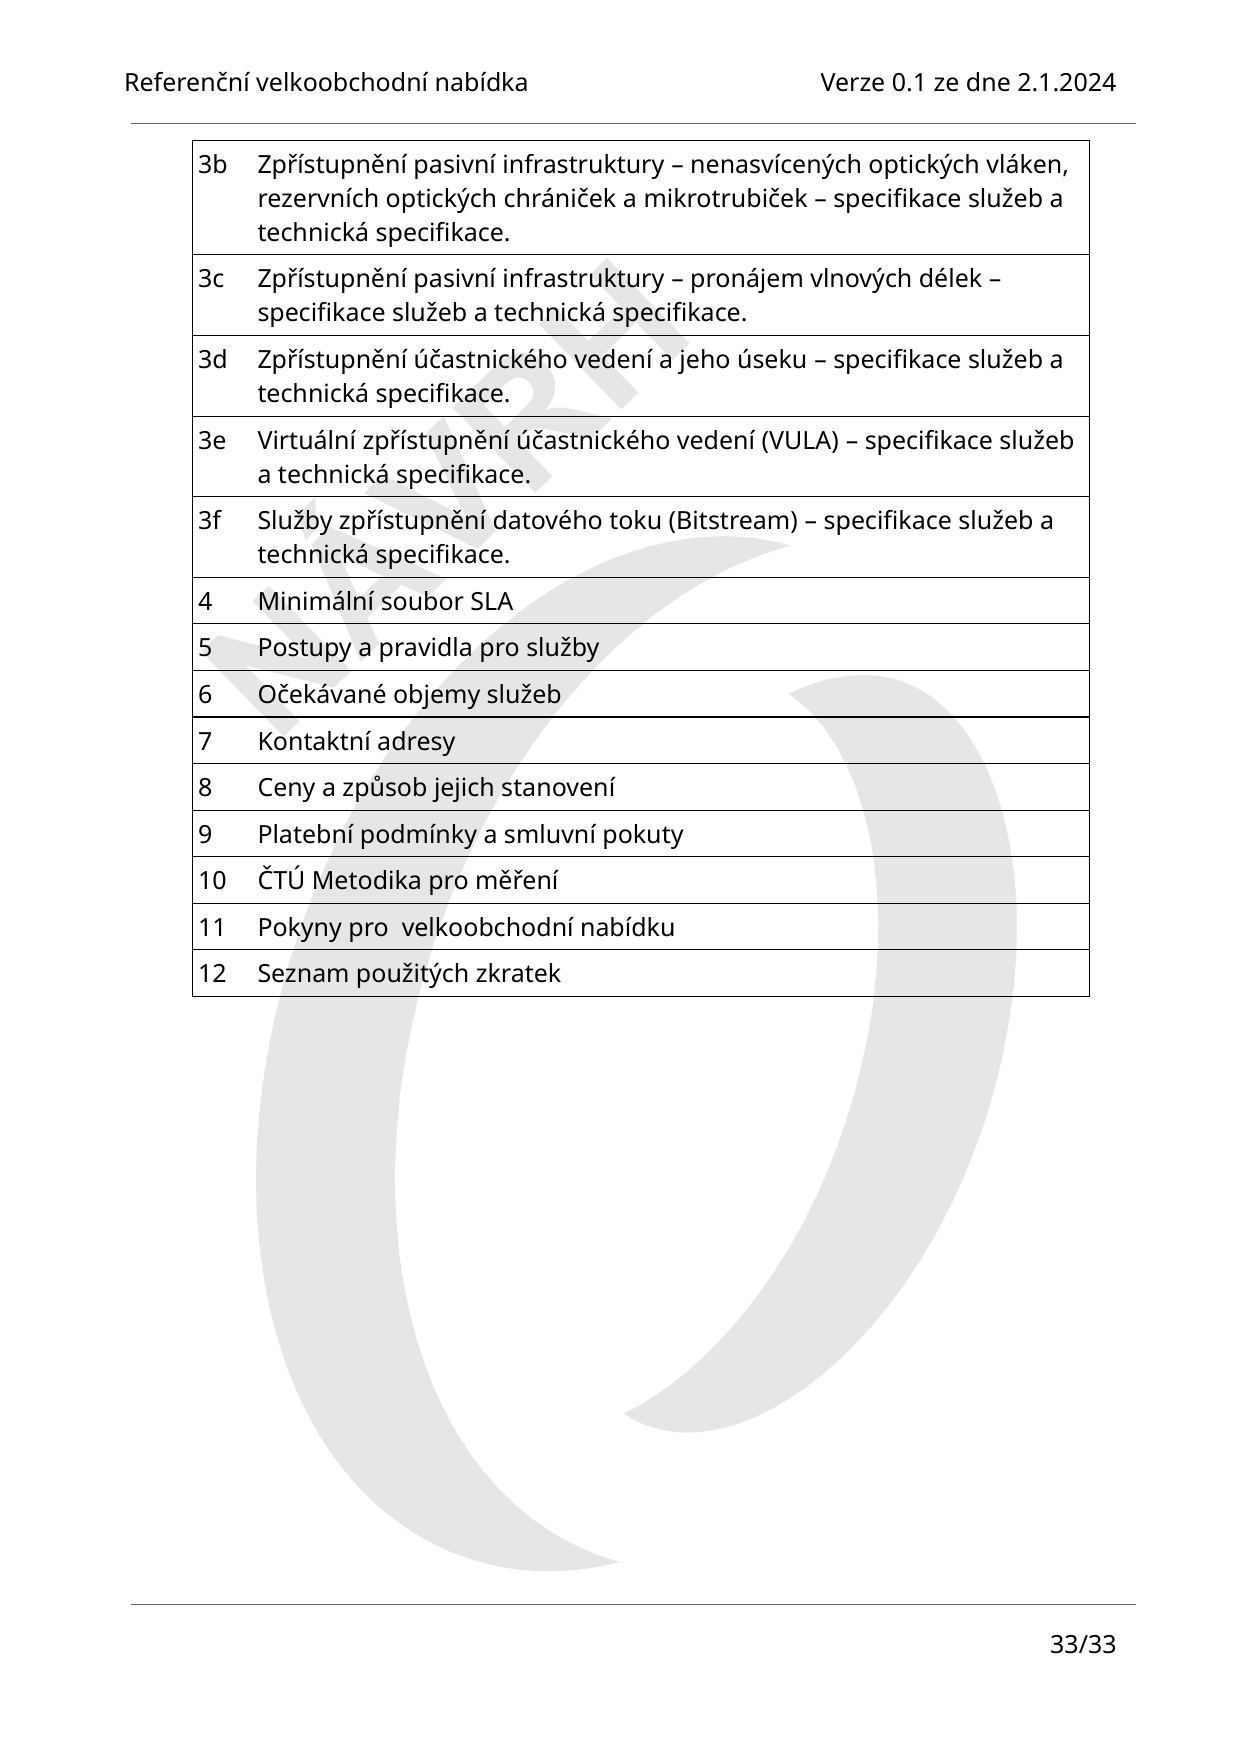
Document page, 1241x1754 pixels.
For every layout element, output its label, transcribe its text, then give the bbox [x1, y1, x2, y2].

table_cell 9 [193, 811, 251, 856]
table_cell 6 [193, 671, 251, 716]
table_cell 3f [193, 497, 251, 577]
table_cell 7 [193, 718, 251, 763]
table_cell 12 [193, 950, 251, 996]
table_cell Zpřístupnění pasivní infrastruktury – pronájem vlnových délek – specifikace služeb a technická specifikace. [251, 255, 1089, 335]
table_cell Očekávané objemy služeb [251, 671, 1089, 716]
table_cell 4 [193, 578, 251, 623]
table_cell Pokyny pro velkoobchodní nabídku [251, 904, 1089, 949]
table_cell 5 [193, 624, 251, 670]
table_cell Zpřístupnění účastnického vedení a jeho úseku – specifikace služeb a technická specifikace. [251, 336, 1089, 416]
table_cell 10 [193, 857, 251, 903]
table_cell 3b [193, 141, 251, 254]
table_cell Minimální soubor SLA [251, 578, 1089, 623]
table_cell ČTÚ Metodika pro měření [251, 857, 1089, 903]
table_cell Seznam použitých zkratek [251, 950, 1089, 996]
table_cell Služby zpřístupnění datového toku (Bitstream) – specifikace služeb a technická specifikace. [251, 497, 1089, 577]
table_cell Zpřístupnění pasivní infrastruktury – nenasvícených optických vláken, rezervních optických chrániček a mikrotrubiček – specifikace služeb a technická specifikace. [251, 141, 1089, 254]
table_cell 11 [193, 904, 251, 949]
table_cell Ceny a způsob jejich stanovení [251, 764, 1089, 809]
picture [170, 239, 1054, 1604]
table_cell 3c [193, 255, 251, 335]
table_cell Postupy a pravidla pro služby [251, 624, 1089, 670]
table_cell Virtuální zpřístupnění účastnického vedení (VULA) – specifikace služeb a technická specifikace. [251, 417, 1089, 496]
table_cell 8 [193, 764, 251, 809]
table_cell Kontaktní adresy [251, 718, 1089, 763]
table_cell 3d [193, 336, 251, 416]
table_cell 3e [193, 417, 251, 496]
table_cell Platební podmínky a smluvní pokuty [251, 811, 1089, 856]
